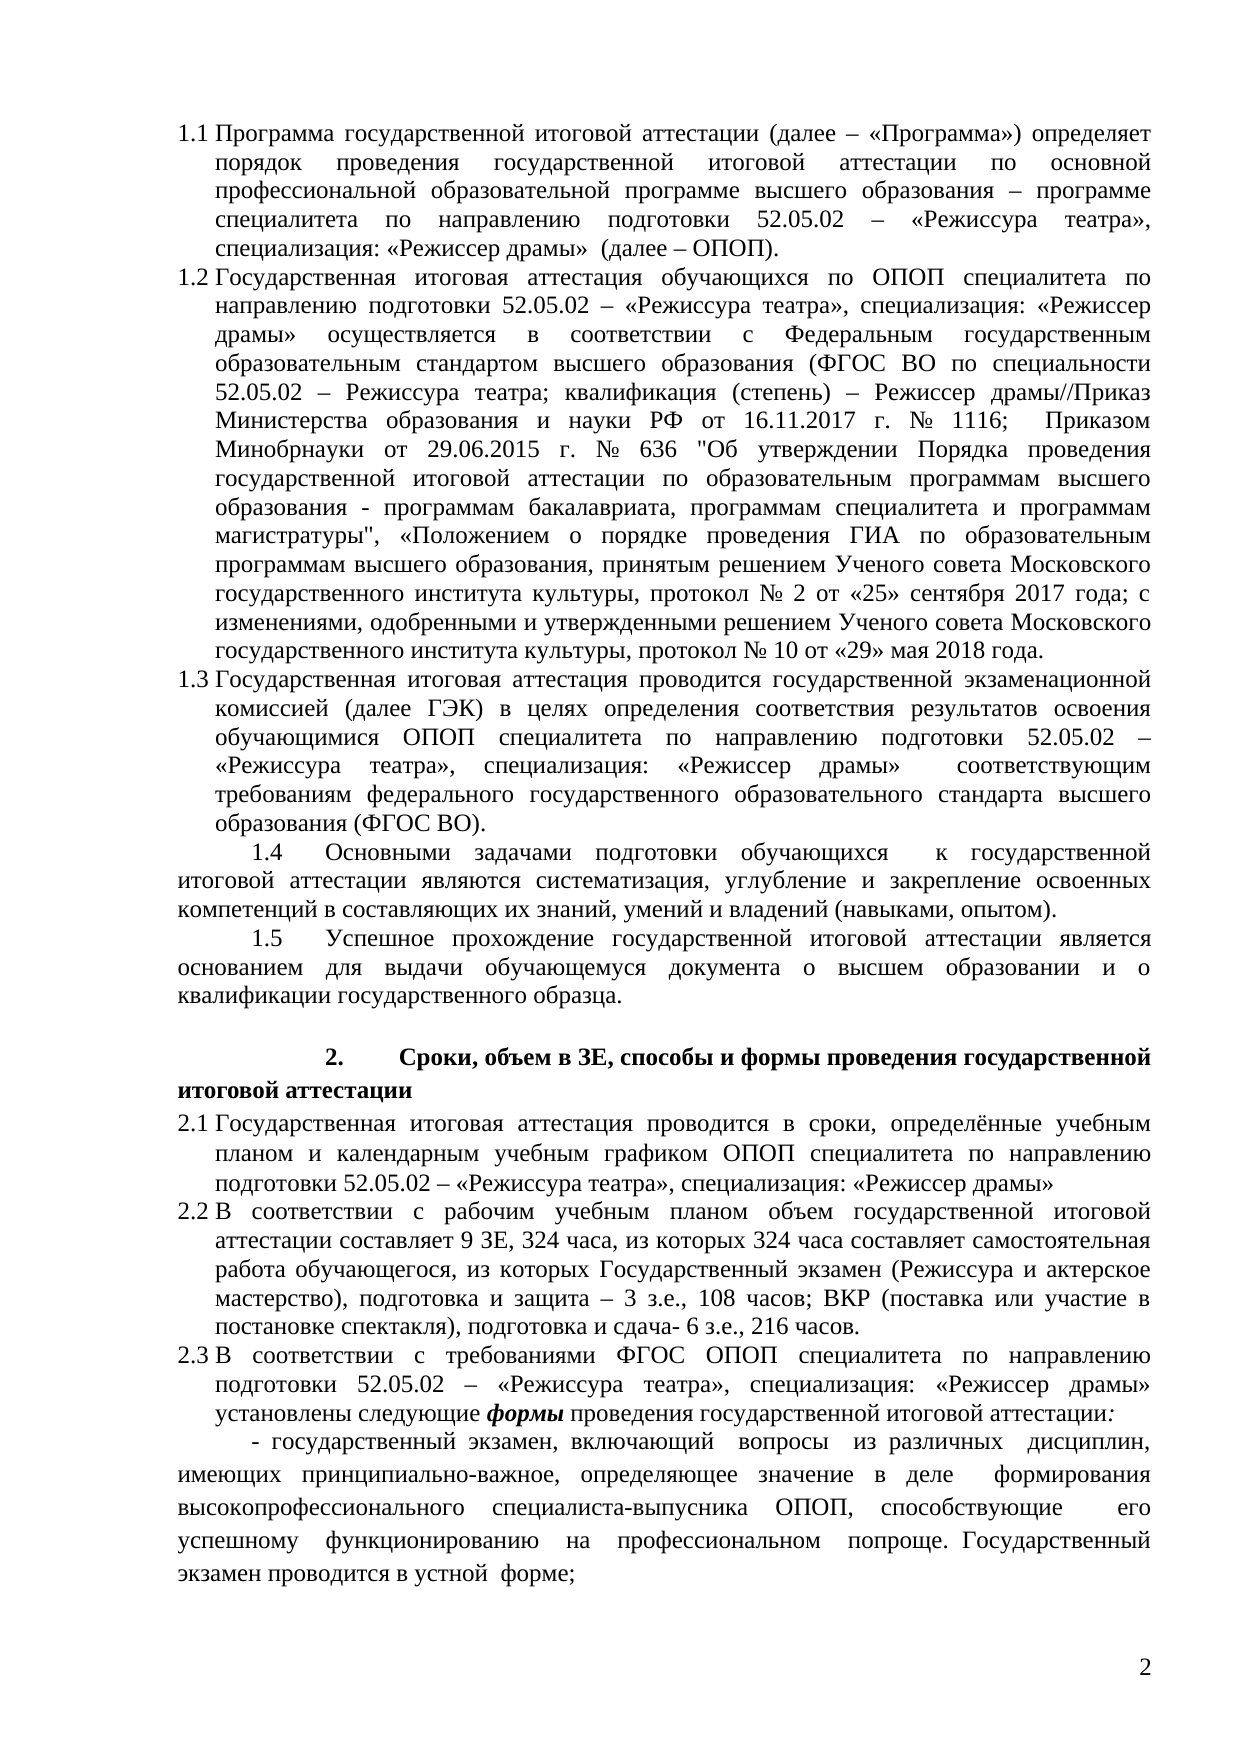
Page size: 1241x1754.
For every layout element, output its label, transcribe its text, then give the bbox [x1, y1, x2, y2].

list Государственная итоговая аттестация обучающихся по ОПОП специалитета по направлению подготовки 52.05.02 – «Режиссура театра», специализация: «Режиссер драмы» осуществляется в соответствии с Федеральным государственным образовательным стандартом высшего образования (ФГОС ВО по специальности 52.05.02 – Режиссура театра; квалификация (степень) – Режиссер драмы//Приказ Министерства образования и науки РФ от 16.11.2017 г. № 1116; Приказом Минобрнауки от 29.06.2015 г. № 636 "Об утверждении Порядка проведения государственной итоговой аттестации по образовательным программам высшего образования - программам бакалавриата, программам специалитета и программам магистратуры", «Положением о порядке проведения ГИА по образовательным программам высшего образования, принятым решением Ученого совета Московского государственного института культуры, протокол № 2 от «25» сентября 2017 года; с изменениями, одобренными и утвержденными решением Ученого совета Московского государственного института культуры, протокол № 10 от «29» мая 2018 года. [177, 262, 1152, 664]
list Основными задачами подготовки обучающихся к государственной итоговой аттестации являются систематизация, углубление и закрепление освоенных компетенций в составляющих их знаний, умений и владений (навыками, опытом). [177, 837, 1152, 923]
list В соответствии с рабочим учебным планом объем государственной итоговой аттестации составляет 9 ЗЕ, 324 часа, из которых 324 часа составляет самостоятельная работа обучающегося, из которых Государственный экзамен (Режиссура и актерское мастерство), подготовка и защита – 3 з.е., 108 часов; ВКР (поставка или участие в постановке спектакля), подготовка и сдача- 6 з.е., 216 часов. [177, 1196, 1152, 1340]
list Успешное прохождение государственной итоговой аттестации является основанием для выдачи обучающемуся документа о высшем образовании и о квалификации государственного образца. [177, 923, 1152, 1009]
list В соответствии с требованиями ФГОС ОПОП специалитета по направлению подготовки 52.05.02 – «Режиссура театра», специализация: «Режиссер драмы» установлены следующие формы проведения государственной итоговой аттестации: [177, 1340, 1152, 1426]
list Государственная итоговая аттестация проводится государственной экзаменационной комиссией (далее ГЭК) в целях определения соответствия результатов освоения обучающимися ОПОП специалитета по направлению подготовки 52.05.02 – «Режиссура театра», специализация: «Режиссер драмы» соответствующим требованиям федерального государственного образовательного стандарта высшего образования (ФГОС ВО). [177, 664, 1152, 837]
text 2. Сроки, объем в ЗЕ, способы и формы проведения государственной итоговой аттестации [177, 1042, 1152, 1104]
list Программа государственной итоговой аттестации (далее – «Программа») определяет порядок проведения государственной итоговой аттестации по основной профессиональной образовательной программе высшего образования – программе специалитета по направлению подготовки 52.05.02 – «Режиссура театра», специализация: «Режиссер драмы» (далее – ОПОП). [177, 118, 1152, 262]
text - государственный экзамен, включающий вопросы из различных дисциплин, имеющих принципиально-важное, определяющее значение в деле формирования высокопрофессионального специалиста-выпусника ОПОП, способствующие его успешному функционированию на профессиональном попроще. Государственный экзамен проводится в устной форме; [177, 1426, 1152, 1587]
list Государственная итоговая аттестация проводится в сроки, определённые учебным планом и календарным учебным графиком ОПОП специалитета по направлению подготовки 52.05.02 – «Режиссура театра», специализация: «Режиссер драмы» [177, 1108, 1152, 1196]
